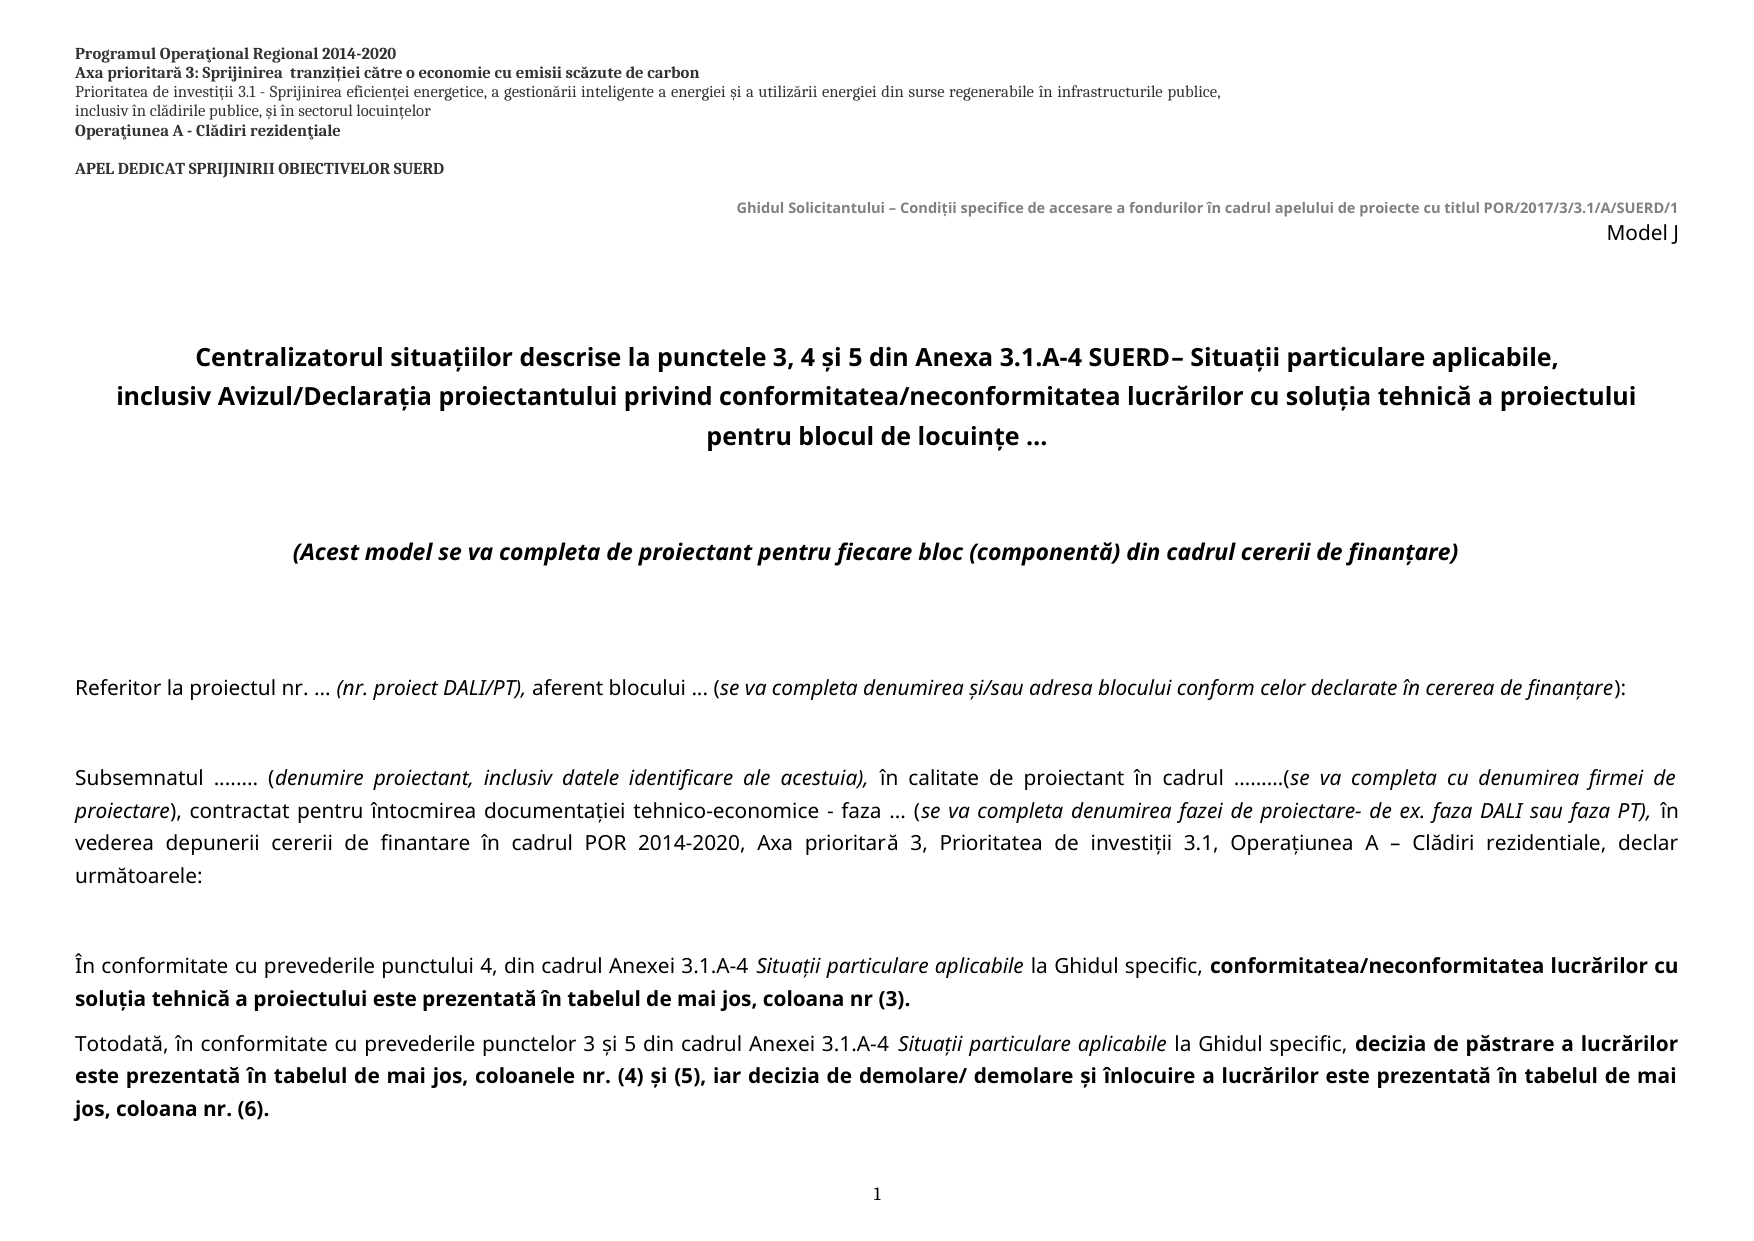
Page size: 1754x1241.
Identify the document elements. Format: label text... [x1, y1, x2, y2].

text Totodată, în conformitate cu prevederile punctelor 3 și 5 din cadrul Anexei 3.1.A-4 Situații particulare aplicabile la Ghidul specific, decizia de păstrare a lucrărilor este prezentată în tabelul de mai jos, coloanele nr. (4) și (5), iar decizia de demolare/ demolare și înlocuire a lucrărilor este prezentată în tabelul de mai jos, coloana nr. (6). [75, 1029, 1679, 1123]
text Centralizatorul situațiilor descrise la punctele 3, 4 și 5 din Anexa 3.1.A-4 SUERD– Situații particulare aplicabile, [75, 340, 1679, 374]
text În conformitate cu prevederile punctului 4, din cadrul Anexei 3.1.A-4 Situații particulare aplicabile la Ghidul specific, conformitatea/neconformitatea lucrărilor cu soluția tehnică a proiectului este prezentată în tabelul de mai jos, coloana nr (3). [75, 951, 1679, 1012]
text pentru blocul de locuințe … [75, 418, 1679, 452]
text inclusiv Avizul/Declarația proiectantului privind conformitatea/neconformitatea lucrărilor cu soluția tehnică a proiectului [75, 379, 1679, 413]
text (Acest model se va completa de proiectant pentru fiecare bloc (componentă) din cadrul cererii de finanțare) [75, 536, 1679, 567]
text Referitor la proiectul nr. ... (nr. proiect DALI/PT), aferent blocului ... (se va completa denumirea și/sau adresa blocului conform celor declarate în cererea de finanțare): [75, 673, 1679, 702]
text Subsemnatul ........ (denumire proiectant, inclusiv datele identificare ale acestuia), în calitate de proiectant în cadrul ………(se va completa cu denumirea firmei de proiectare), contractat pentru întocmirea documentației tehnico-economice - faza ... (se va completa denumirea fazei de proiectare- de ex. faza DALI sau faza PT), în vederea depunerii cererii de finantare în cadrul POR 2014-2020, Axa prioritară 3, Prioritatea de investiții 3.1, Operațiunea A – Clădiri rezidentiale, declar următoarele: [75, 763, 1679, 889]
